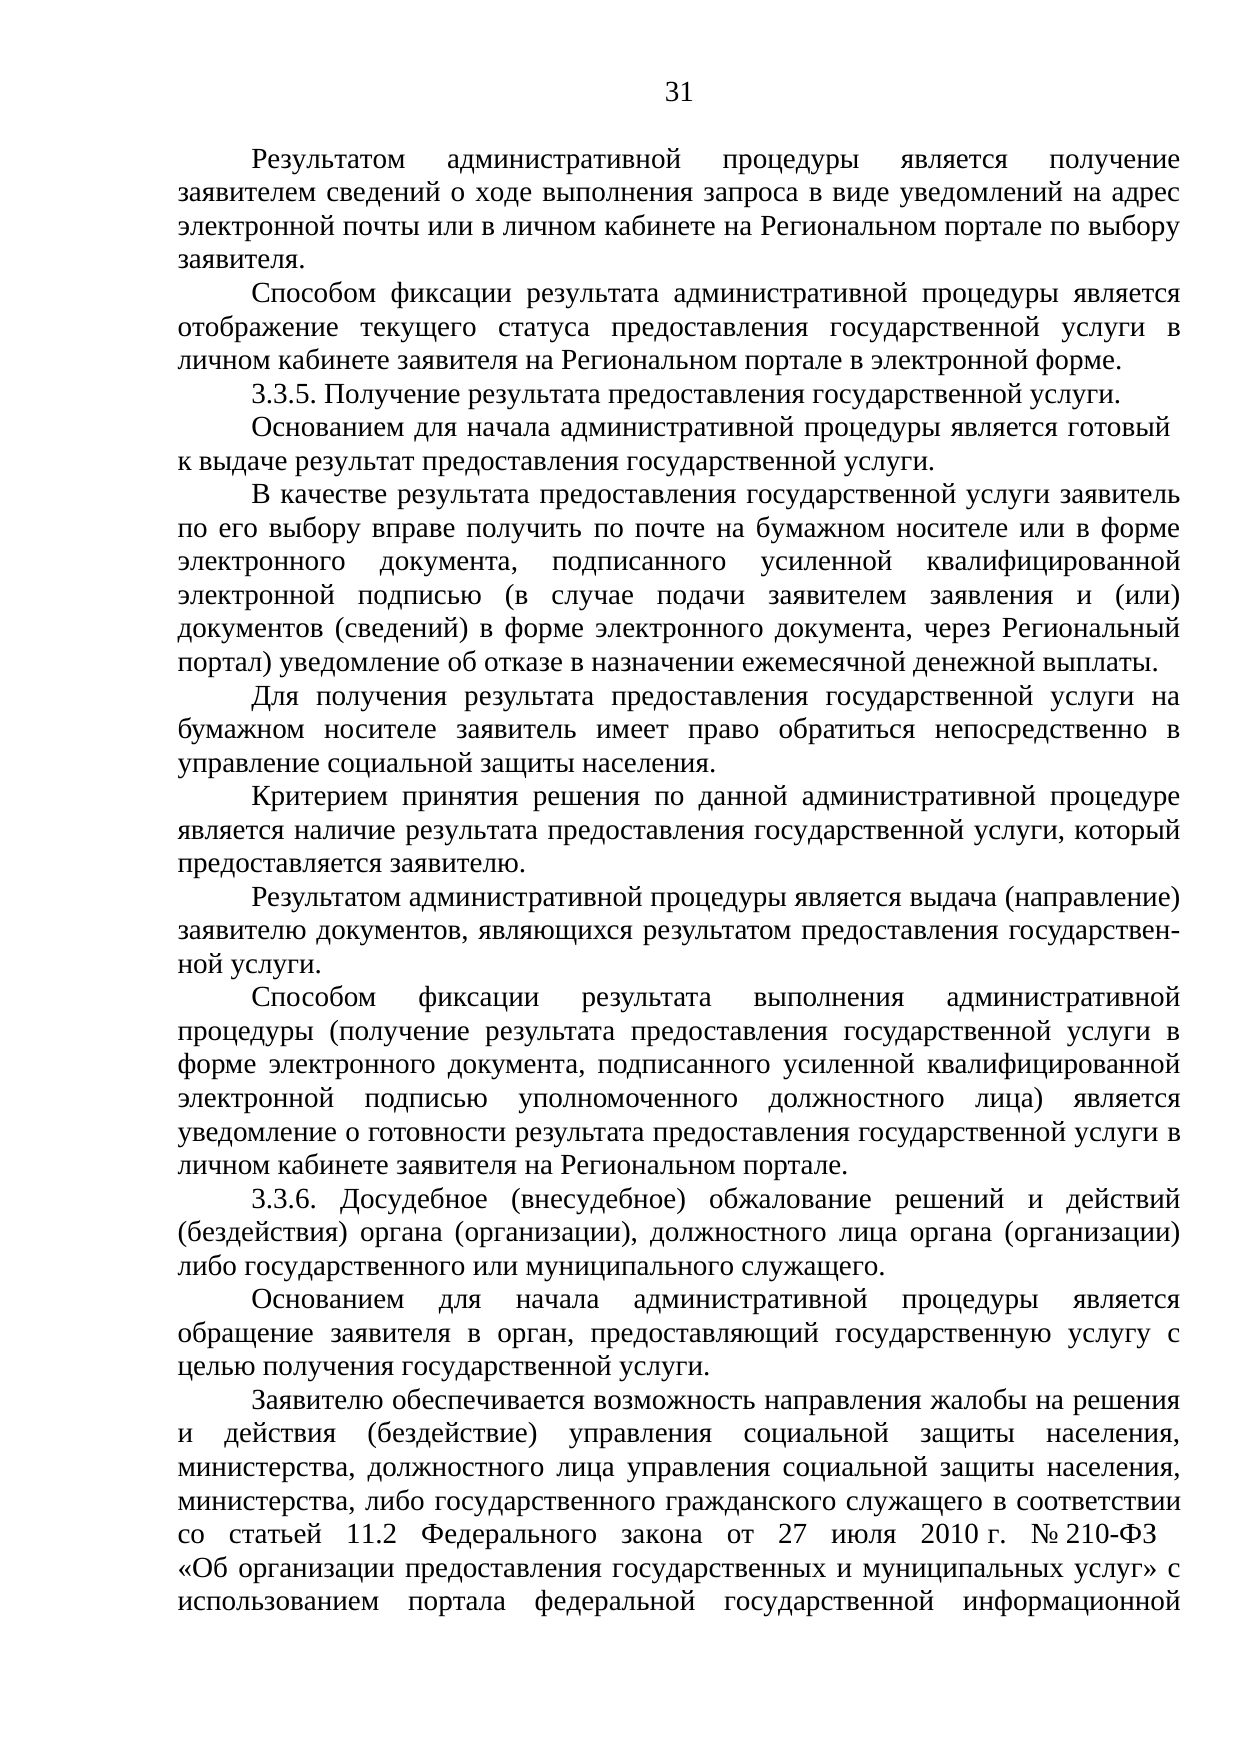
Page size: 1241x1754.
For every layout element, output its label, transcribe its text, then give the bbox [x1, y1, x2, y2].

text Основанием для начала административной процедуры является обращение заявителя в орган, предоставляющий государственную услугу с целью получения государственной услуги. [177, 1281, 1181, 1382]
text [177, 1382, 1181, 1617]
text Основанием для начала административной процедуры является готовый к выдаче результат предоставления государственной услуги. [177, 409, 1181, 476]
text Для получения результата предоставления государственной услуги на бумажном носителе заявитель имеет право обратиться непосредственно в управление социальной защиты населения. [177, 678, 1181, 778]
text Результатом административной процедуры является получение заявителем сведений о ходе выполнения запроса в виде уведомлений на адрес электронной почты или в личном кабинете на Региональном портале по выбору заявителя. [177, 141, 1181, 275]
text Критерием принятия решения по данной административной процедуре является наличие результата предоставления государственной услуги, который предоставляется заявителю. [177, 778, 1181, 879]
text Способом фиксации результата административной процедуры является отображение текущего статуса предоставления государственной услуги в личном кабинете заявителя на Региональном портале в электронной форме. [177, 275, 1181, 376]
text 3.3.6. Досудебное (внесудебное) обжалование решений и действий (бездействия) органа (организации), должностного лица органа (организации) либо государственного или муниципального служащего. [177, 1181, 1181, 1281]
text В качестве результата предоставления государственной услуги заявитель по его выбору вправе получить по почте на бумажном носителе или в форме электронного документа, подписанного усиленной квалифицированной электронной подписью (в случае подачи заявителем заявления и (или) документов (сведений) в форме электронного документа, через Региональный портал) уведомление об отказе в назначении ежемесячной денежной выплаты. [177, 476, 1181, 678]
text Результатом административной процедуры является выдача (направление) заявителю документов, являющихся результатом предоставления государствен-ной услуги. [177, 879, 1181, 979]
text Способом фиксации результата выполнения административной процедуры (получение результата предоставления государственной услуги в форме электронного документа, подписанного усиленной квалифицированной электронной подписью уполномоченного должностного лица) является уведомление о готовности результата предоставления государственной услуги в личном кабинете заявителя на Региональном портале. [177, 979, 1181, 1181]
text 3.3.5. Получение результата предоставления государственной услуги. [177, 376, 1181, 409]
